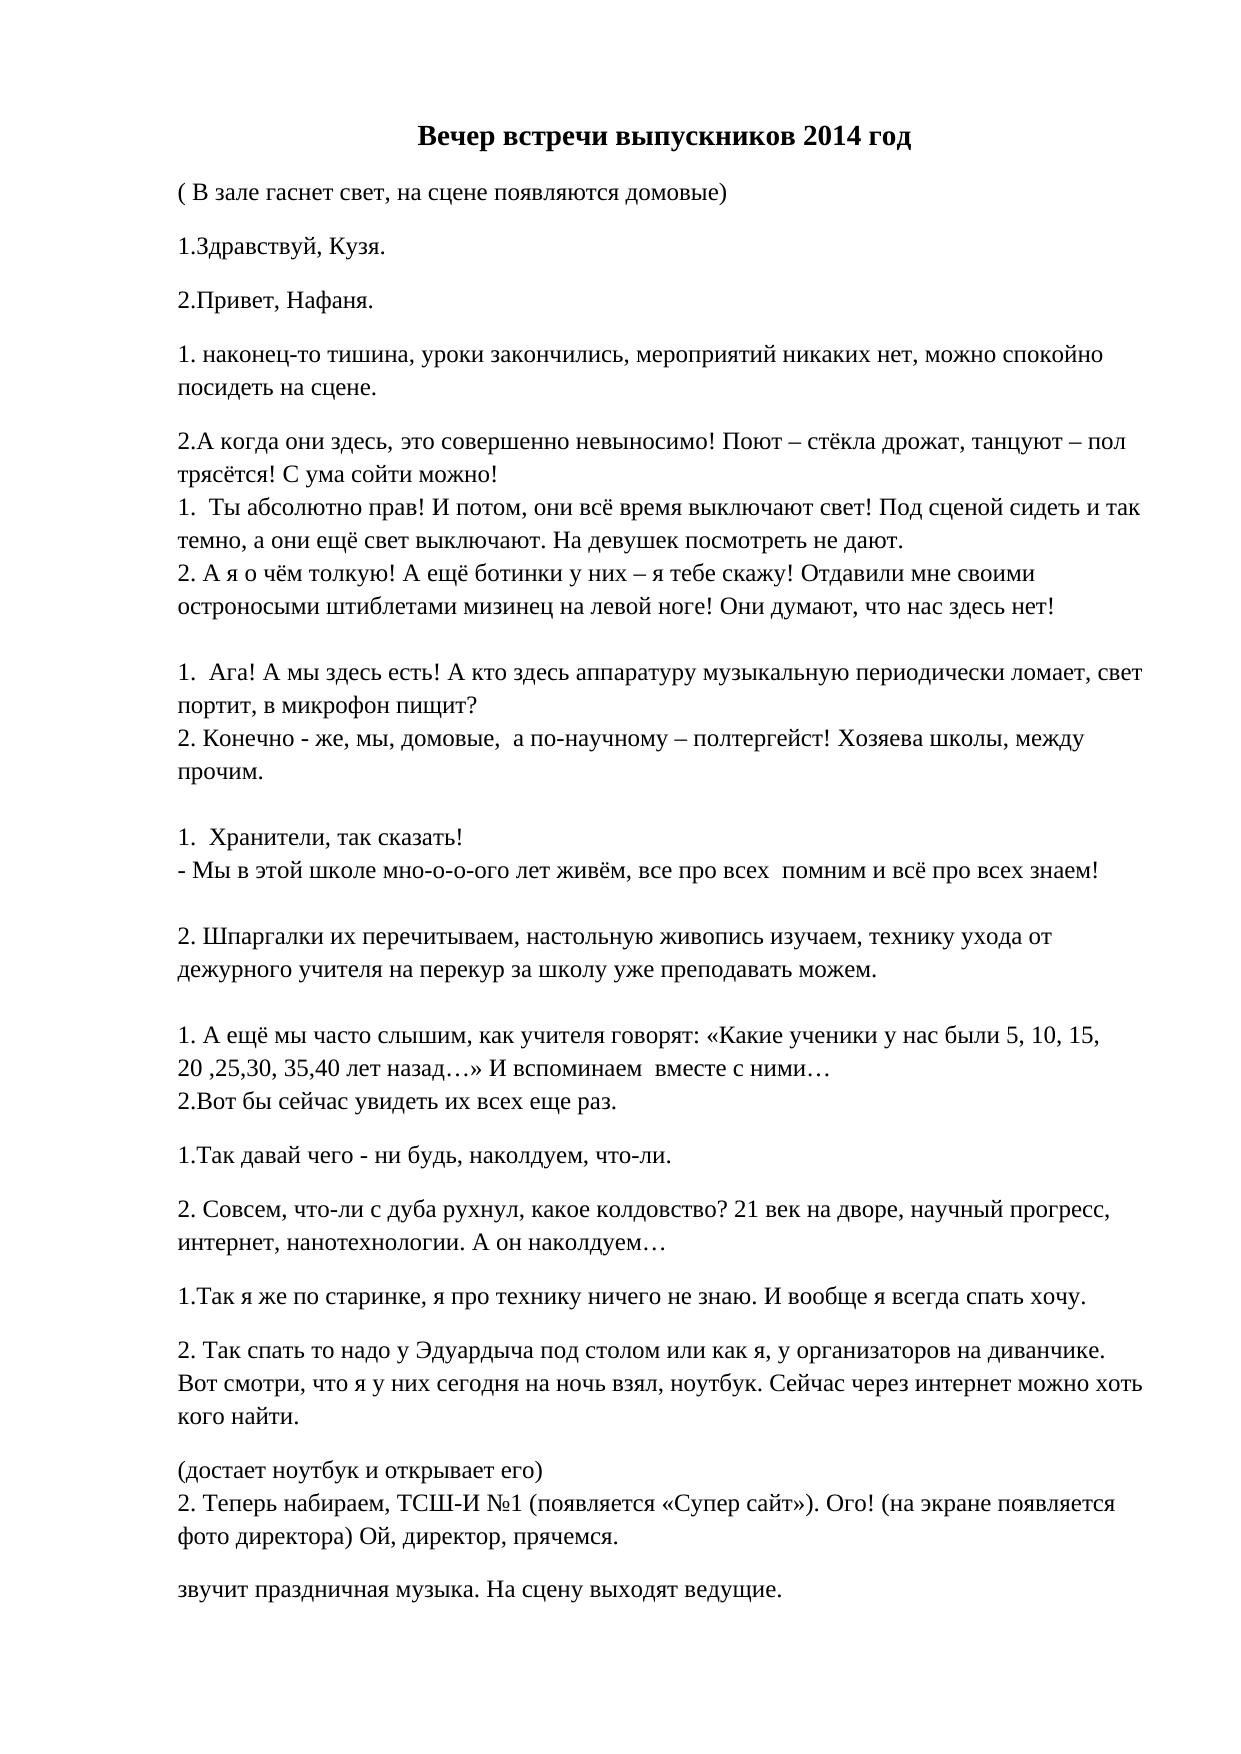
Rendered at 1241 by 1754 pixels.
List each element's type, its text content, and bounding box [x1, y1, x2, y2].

text 1.Так давай чего - ни будь, наколдуем, что-ли. [177, 1140, 1152, 1169]
text звучит праздничная музыка. На сцену выходят ведущие. [177, 1574, 1152, 1603]
text 2.Привет, Нафаня. [177, 285, 1152, 314]
text 2.А когда они здесь, это совершенно невыносимо! Поют – стёкла дрожат, танцуют – пол трясётся! С ума сойти можно! 1. Ты абсолютно прав! И потом, они всё время выключают свет! Под сценой сидеть и так темно, а они ещё свет выключают. На девушек посмотреть не дают. 2. А я о чём толкую! А ещё ботинки у них – я тебе скажу! Отдавили мне своими остроносыми штиблетами мизинец на левой ноге! Они думают, что нас здесь нет! 1. Ага! А мы здесь есть! А кто здесь аппаратуру музыкальную периодически ломает, свет портит, в микрофон пищит? 2. Конечно - же, мы, домовые, а по-научному – полтергейст! Хозяева школы, между прочим. 1. Хранители, так сказать! - Мы в этой школе мно-о-о-ого лет живём, все про всех помним и всё про всех знаем! 2. Шпаргалки их перечитываем, настольную живопись изучаем, технику ухода от дежурного учителя на перекур за школу уже преподавать можем. 1. А ещё мы часто слышим, как учителя говорят: «Какие ученики у нас были 5, 10, 15, 20 ,25,30, 35,40 лет назад…» И вспоминаем вместе с ними… 2.Вот бы сейчас увидеть их всех еще раз. [177, 426, 1152, 1115]
text Вечер встречи выпускников 2014 год [177, 118, 1152, 152]
text 1. наконец-то тишина, уроки закончились, мероприятий никаких нет, можно спокойно посидеть на сцене. [177, 339, 1152, 401]
text 2. Так спать то надо у Эдуардыча под столом или как я, у организаторов на диванчике. Вот смотри, что я у них сегодня на ночь взял, ноутбук. Сейчас через интернет можно хоть кого найти. [177, 1335, 1152, 1429]
text 1.Здравствуй, Кузя. [177, 231, 1152, 260]
text 1.Так я же по старинке, я про технику ничего не знаю. И вообще я всегда спать хочу. [177, 1281, 1152, 1310]
text 2. Совсем, что-ли с дуба рухнул, какое колдовство? 21 век на дворе, научный прогресс, интернет, нанотехнологии. А он наколдуем… [177, 1194, 1152, 1256]
text (достает ноутбук и открывает его) 2. Теперь набираем, ТСШ-И №1 (появляется «Супер сайт»). Ого! (на экране появляется фото директора) Ой, директор, прячемся. [177, 1455, 1152, 1549]
text ( В зале гаснет свет, на сцене появляются домовые) [177, 177, 1152, 206]
